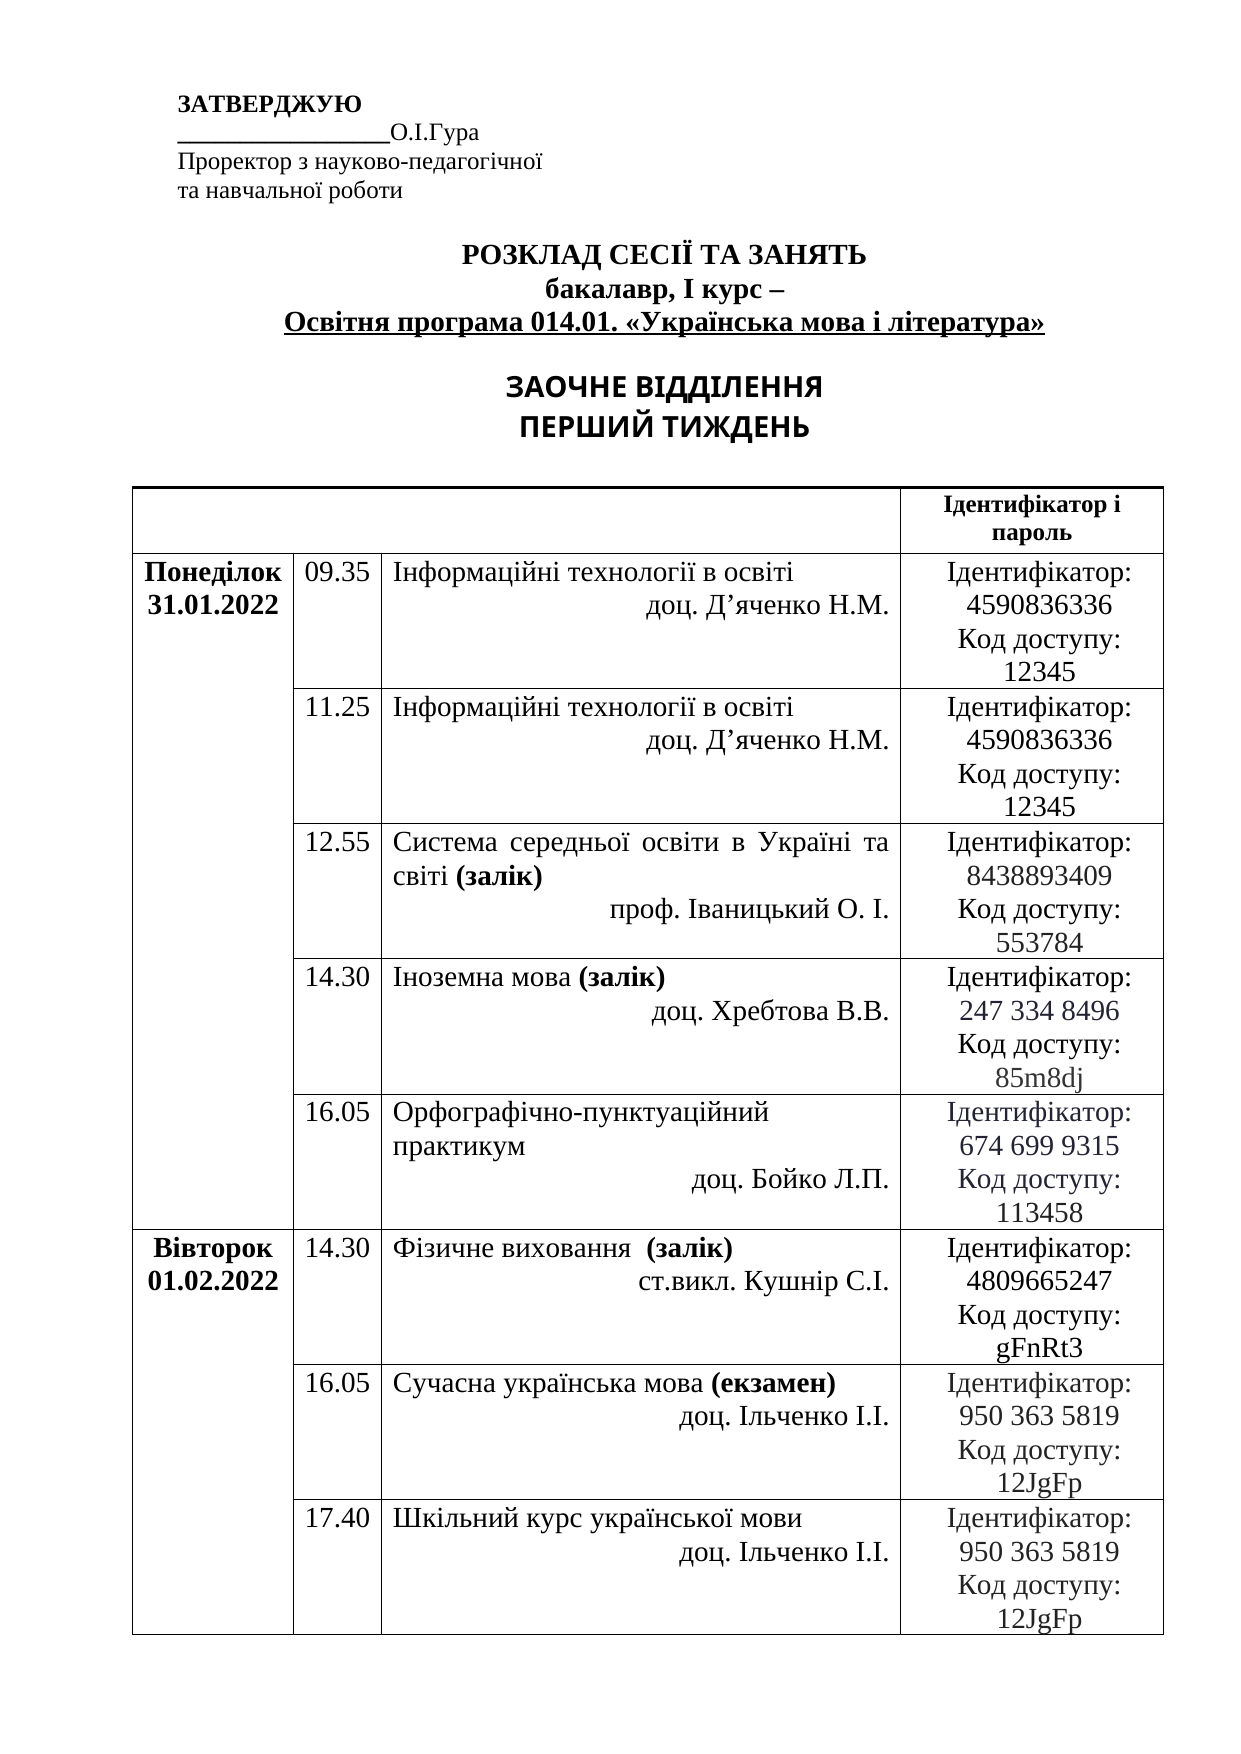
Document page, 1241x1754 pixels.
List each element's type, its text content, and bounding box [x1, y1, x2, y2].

table_cell Ідентифікатор: 4809665247 Код доступу: gFnRt3 [901, 1230, 1163, 1364]
table_cell 17.40 [294, 1500, 381, 1634]
table_cell Вівторок 01.02.2022 [133, 1230, 293, 1634]
table_cell Ідентифікатор: 674 699 9315 Код доступу: 113458 [1083, 1095, 1163, 1229]
table_cell Орфографічно-пунктуаційний практикум доц. Бойко Л.П. [382, 1095, 900, 1229]
table_cell Фізичне виховання (залік) ст.викл. Кушнір С.І. [382, 1230, 900, 1364]
table_cell Іноземна мова (залік) доц. Хребтова В.В. [382, 959, 900, 1093]
table_header Ідентифікатор і пароль [901, 489, 1163, 553]
table_cell Інформаційні технології в освіті доц. Д’яченко Н.М. [382, 554, 900, 688]
text Освітня програма 014.01. «Українська мова і література» [177, 304, 1152, 338]
table_cell Сучасна українська мова (екзамен) доц. Ільченко І.І. [382, 1365, 900, 1499]
text _________________О.І.Гура [177, 117, 1152, 146]
table_cell 11.25 [294, 689, 381, 823]
text та навчальної роботи [177, 175, 1152, 204]
text ЗАОЧНЕ ВІДДІЛЕННЯ [177, 367, 1152, 406]
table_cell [901, 1500, 996, 1634]
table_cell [382, 1500, 900, 1634]
table_cell Ідентифікатор: 674 699 9315 Код доступу: 113458 [901, 1095, 996, 1229]
table_cell Ідентифікатор: 950 363 5819 Код доступу: 12JgFp [901, 1365, 1163, 1499]
table_header [133, 489, 900, 553]
table_cell 16.05 [294, 1365, 381, 1499]
text ЗАТВЕРДЖУЮ [177, 89, 1152, 117]
table_cell Ідентифікатор: 8438893409 Код доступу: 553784 [901, 824, 1163, 958]
table_cell 16.05 [294, 1095, 381, 1229]
table_cell Понеділок 31.01.2022 [133, 554, 293, 1229]
table_cell Ідентифікатор: 4590836336 Код доступу: 12345 [901, 554, 1163, 688]
text РОЗКЛАД СЕСІЇ ТА ЗАНЯТЬ [177, 237, 1152, 271]
table_cell 12.55 [294, 824, 381, 958]
text бакалавр, І курс – [177, 271, 1152, 304]
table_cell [1082, 1500, 1163, 1634]
table_cell Система середньої освіти в Україні та світі (залік) проф. Іваницький О. І. [382, 824, 900, 958]
text ПЕРШИЙ ТИЖДЕНЬ [177, 406, 1152, 446]
table_cell Інформаційні технології в освіті доц. Д’яченко Н.М. [382, 689, 900, 823]
table_cell 14.30 [294, 959, 381, 1093]
text Проректор з науково-педагогічної [177, 146, 1152, 175]
table_cell Ідентифікатор: 4590836336 Код доступу: 12345 [901, 689, 1163, 823]
table_cell 14.30 [294, 1230, 381, 1364]
table_cell 09.35 [294, 554, 381, 688]
table_cell Ідентифікатор: 247 334 8496 Код доступу: 85m8dj [901, 959, 1163, 1093]
